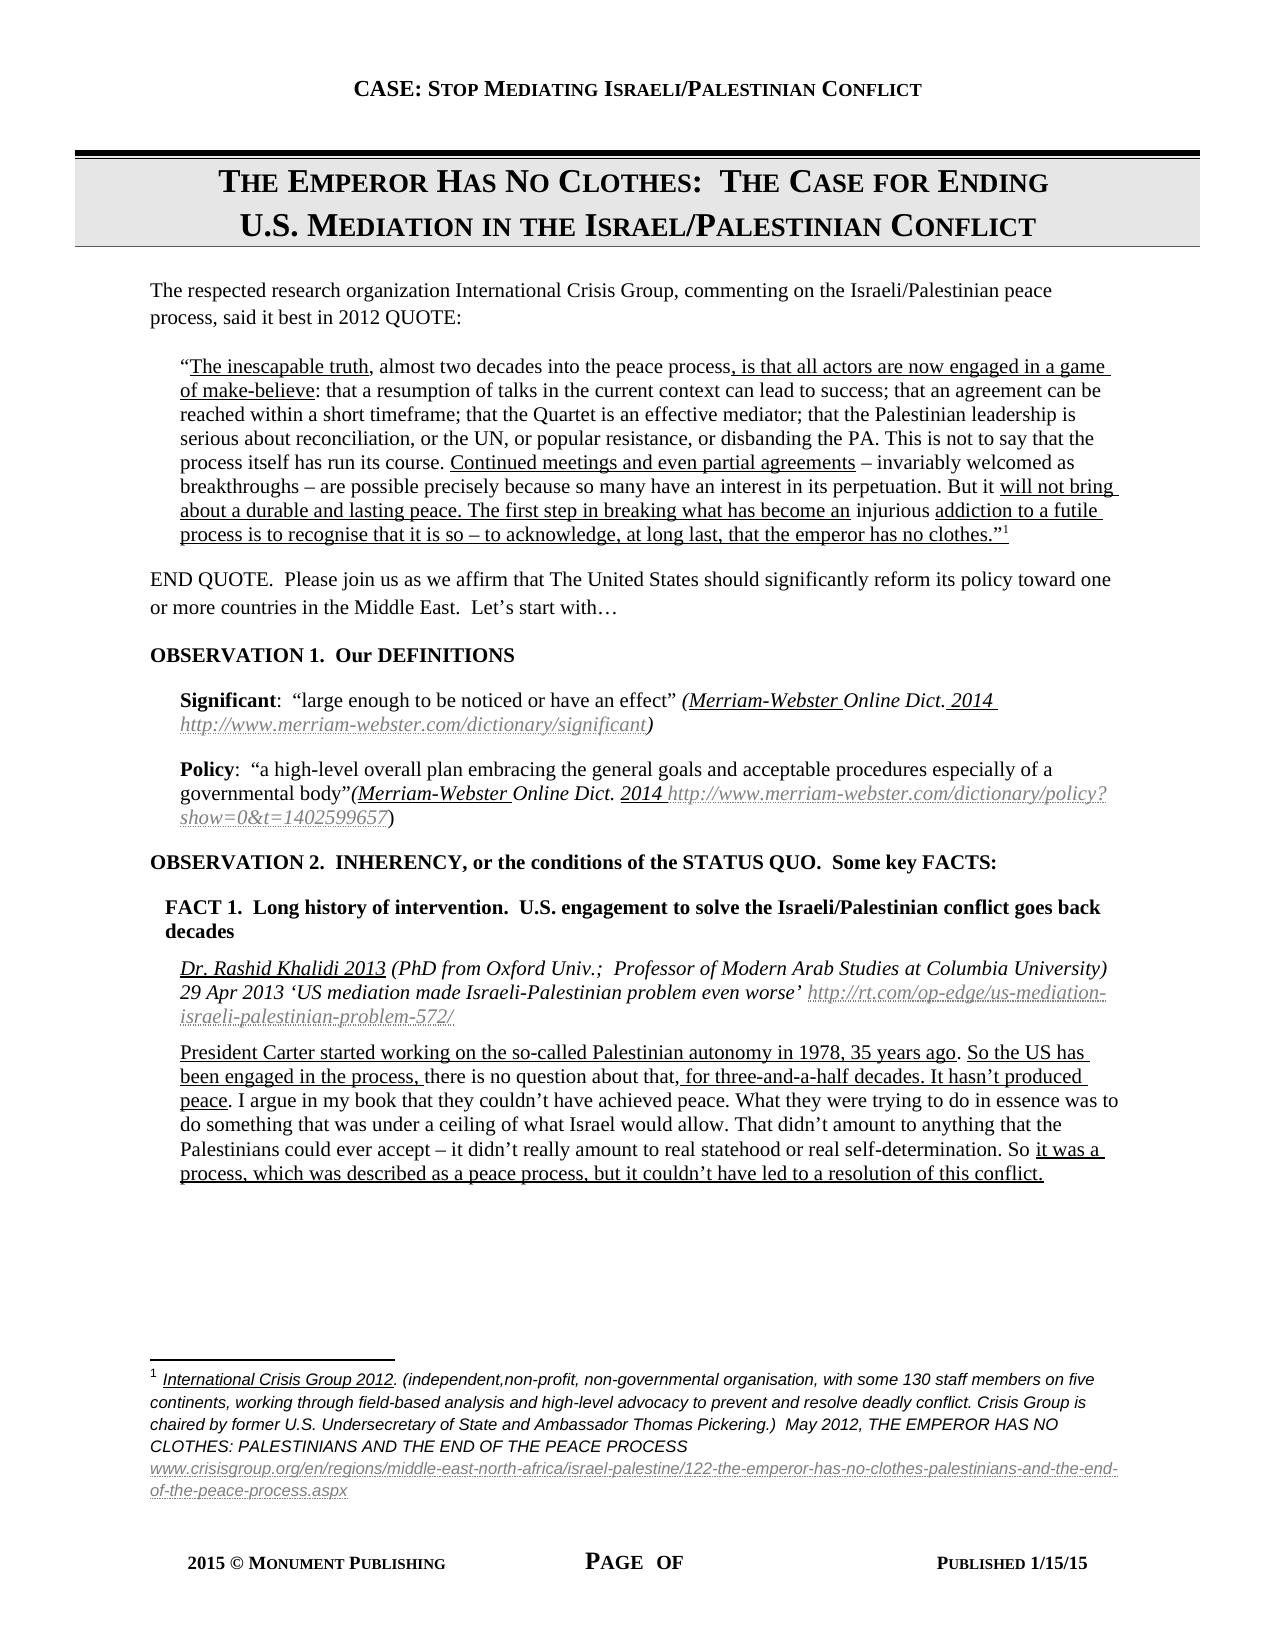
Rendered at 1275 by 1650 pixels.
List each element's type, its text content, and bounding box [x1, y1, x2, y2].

text Dr. Rashid Khalidi 2013 (PhD from Oxford Univ.; Professor of Modern Arab Studies at Columbia University) 29 Apr 2013 ‘US mediation made Israeli-Palestinian problem even worse’ http://rt.com/op-edge/us-mediation-israeli-palestinian-problem-572/ [180, 956, 1125, 1028]
title The Emperor Has No Clothes: The Case for Ending U.S. Mediation in the Israel/Palestinian Conflict [75, 159, 1200, 246]
text Significant: “large enough to be noticed or have an effect” (Merriam-Webster Online Dict. 2014 http://www.merriam-webster.com/dictionary/significant) [180, 688, 1125, 736]
text President Carter started working on the so-called Palestinian autonomy in 1978, 35 years ago. So the US has been engaged in the process, there is no question about that, for three-and-a-half decades. It hasn’t produced peace. I argue in my book that they couldn’t have achieved peace. What they were trying to do in essence was to do something that was under a ceiling of what Israel would allow. That didn’t amount to anything that the Palestinians could ever accept – it didn’t really amount to real statehood or real self-determination. So it was a process, which was described as a peace process, but it couldn’t have led to a resolution of this conflict. [180, 1040, 1125, 1184]
text OBSERVATION 1. Our DEFINITIONS [150, 643, 1125, 667]
text The respected research organization International Crisis Group, commenting on the Israeli/Palestinian peace process, said it best in 2012 QUOTE: [150, 278, 1125, 329]
text OBSERVATION 2. INHERENCY, or the conditions of the STATUS QUO. Some key FACTS: [150, 850, 1125, 874]
text FACT 1. Long history of intervention. U.S. engagement to solve the Israeli/Palestinian conflict goes back decades [165, 895, 1125, 943]
text Policy: “a high-level overall plan embracing the general goals and acceptable procedures especially of a governmental body”(Merriam-Webster Online Dict. 2014 http://www.merriam-webster.com/dictionary/policy?show=0&t=1402599657) [180, 757, 1125, 829]
text END QUOTE. Please join us as we affirm that The United States should significantly reform its policy toward one or more countries in the Middle East. Let’s start with… [150, 567, 1125, 619]
